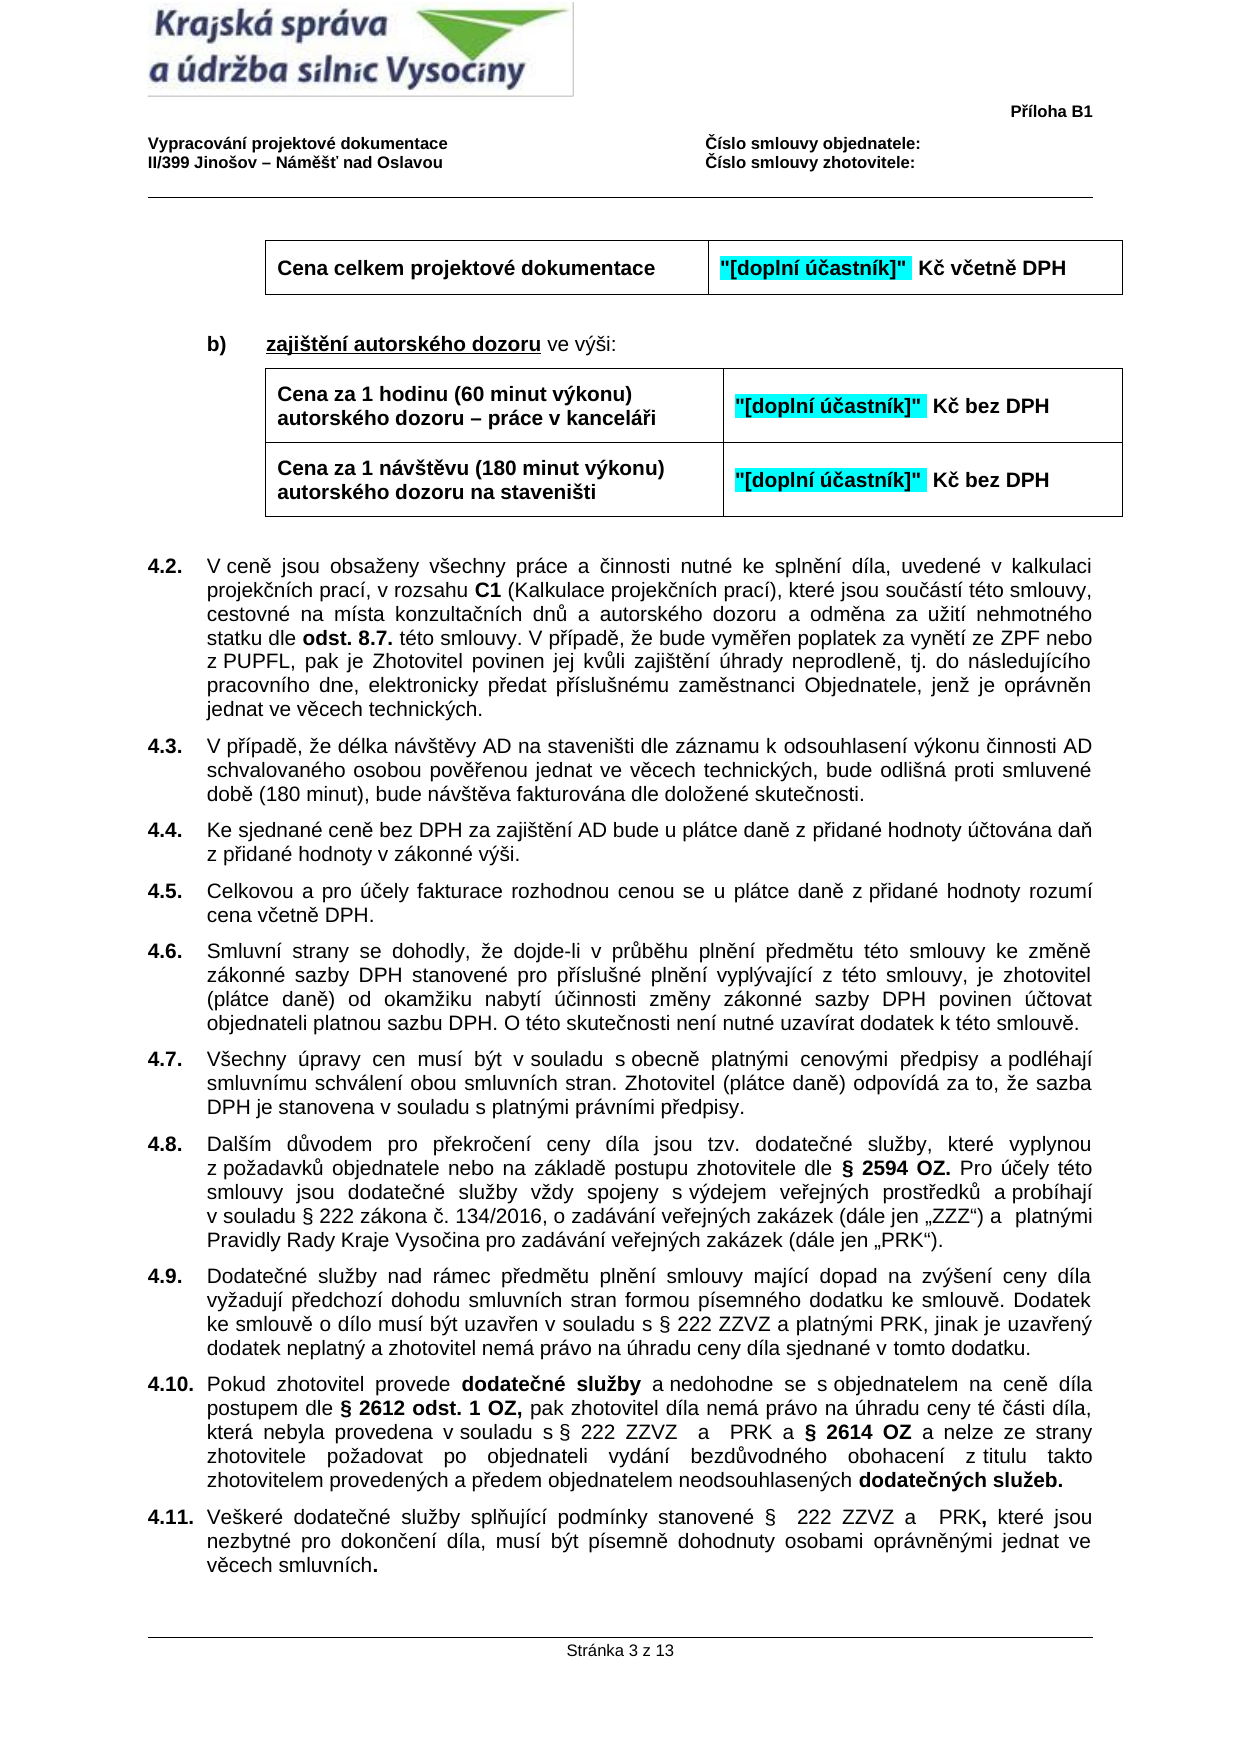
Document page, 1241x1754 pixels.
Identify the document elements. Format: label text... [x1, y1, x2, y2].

table_cell Kč včetně DPH [709, 241, 1122, 294]
table_cell Cena za 1 návštěvu (180 minut výkonu) autorského dozoru na staveništi [266, 443, 723, 516]
list V případě, že délka návštěvy AD na staveništi dle záznamu k odsouhlasení výkonu činnosti AD schvalovaného osobou pověřenou jednat ve věcech technických, bude odlišná proti smluvené době (180 minut), bude návštěva fakturována dle doložené skutečnosti. [148, 734, 1093, 806]
list Dalším důvodem pro překročení ceny díla jsou tzv. dodatečné služby, které vyplynou z požadavků objednatele nebo na základě postupu zhotovitele dle § 2594 OZ. Pro účely této smlouvy jsou dodatečné služby vždy spojeny s výdejem veřejných prostředků a probíhají v souladu § 222 zákona č. 134/2016, o zadávání veřejných zakázek (dále jen „ZZZ“) a platnými Pravidly Rady Kraje Vysočina pro zadávání veřejných zakázek (dále jen „PRK“). [148, 1132, 1093, 1251]
table_cell Kč bez DPH [724, 443, 1122, 516]
list Pokud zhotovitel provede dodatečné služby a nedohodne se s objednatelem na ceně díla postupem dle § 2612 odst. 1 OZ, pak zhotovitel díla nemá právo na úhradu ceny té části díla, která nebyla provedena v souladu s § 222 ZZVZ a PRK a § 2614 OZ a nelze ze strany zhotovitele požadovat po objednateli vydání bezdůvodného obohacení z titulu takto zhotovitelem provedených a předem objednatelem neodsouhlasených dodatečných služeb. [148, 1372, 1093, 1492]
table_header Kč bez DPH [724, 369, 1122, 442]
list V ceně jsou obsaženy všechny práce a činnosti nutné ke splnění díla, uvedené v kalkulaci projekčních prací, v rozsahu C1 (Kalkulace projekčních prací), které jsou součástí této smlouvy, cestovné na místa konzultačních dnů a autorského dozoru a odměna za užití nehmotného statku dle odst. 8.7. této smlouvy. V případě, že bude vyměřen poplatek za vynětí ze ZPF nebo z PUPFL, pak je Zhotovitel povinen jej kvůli zajištění úhrady neprodleně, tj. do následujícího pracovního dne, elektronicky předat příslušnému zaměstnanci Objednatele, jenž je oprávněn jednat ve věcech technických. [148, 553, 1093, 721]
picture [147, 2, 574, 98]
list Ke sjednané ceně bez DPH za zajištění AD bude u plátce daně z přidané hodnoty účtována daň z přidané hodnoty v zákonné výši. [148, 818, 1093, 866]
list Všechny úpravy cen musí být v souladu s obecně platnými cenovými předpisy a podléhají smluvnímu schválení obou smluvních stran. Zhotovitel (plátce daně) odpovídá za to, že sazba DPH je stanovena v souladu s platnými právními předpisy. [148, 1047, 1093, 1119]
list Celkovou a pro účely fakturace rozhodnou cenou se u plátce daně z přidané hodnoty rozumí cena včetně DPH. [148, 878, 1093, 926]
list Dodatečné služby nad rámec předmětu plnění smlouvy mající dopad na zvýšení ceny díla vyžadují předchozí dohodu smluvních stran formou písemného dodatku ke smlouvě. Dodatek ke smlouvě o dílo musí být uzavřen v souladu s § 222 ZZVZ a platnými PRK, jinak je uzavřený dodatek neplatný a zhotovitel nemá právo na úhradu ceny díla sjednané v tomto dodatku. [148, 1264, 1093, 1360]
table_header Cena za 1 hodinu (60 minut výkonu) autorského dozoru – práce v kanceláři [266, 369, 723, 442]
list zajištění autorského dozoru ve výši: [207, 332, 1093, 356]
list Smluvní strany se dohodly, že dojde-li v průběhu plnění předmětu této smlouvy ke změně zákonné sazby DPH stanovené pro příslušné plnění vyplývající z této smlouvy, je zhotovitel (plátce daně) od okamžiku nabytí účinnosti změny zákonné sazby DPH povinen účtovat objednateli platnou sazbu DPH. O této skutečnosti není nutné uzavírat dodatek k této smlouvě. [148, 939, 1093, 1035]
list Veškeré dodatečné služby splňující podmínky stanovené § 222 ZZVZ a PRK, které jsou nezbytné pro dokončení díla, musí být písemně dohodnuty osobami oprávněnými jednat ve věcech smluvních. [148, 1504, 1093, 1576]
table_cell Cena celkem projektové dokumentace [266, 241, 708, 294]
